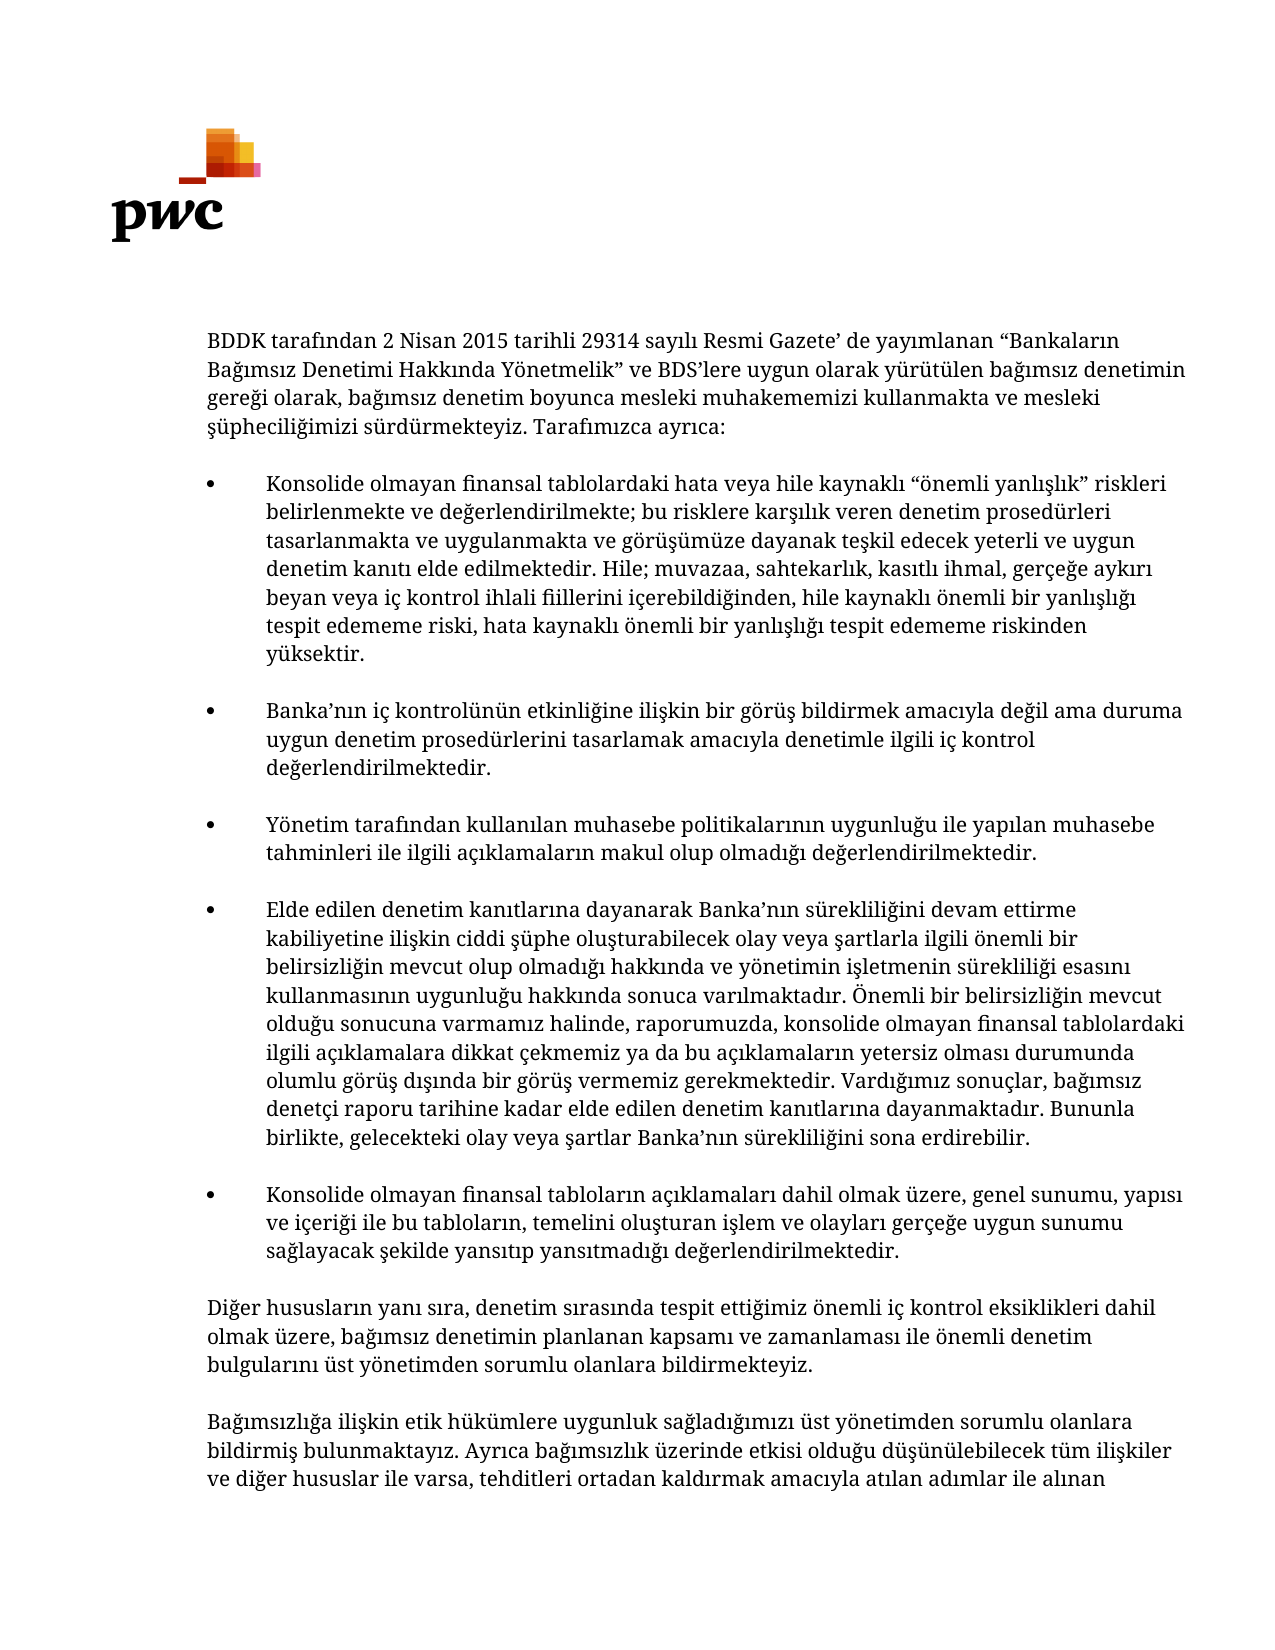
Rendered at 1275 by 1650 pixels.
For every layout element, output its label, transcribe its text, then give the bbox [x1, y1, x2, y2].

list Konsolide olmayan finansal tablolardaki hata veya hile kaynaklı “önemli yanlışlık” riskleri belirlenmekte ve değerlendirilmekte; bu risklere karşılık veren denetim prosedürleri tasarlanmakta ve uygulanmakta ve görüşümüze dayanak teşkil edecek yeterli ve uygun denetim kanıtı elde edilmektedir. Hile; muvazaa, sahtekarlık, kasıtlı ihmal, gerçeğe aykırı beyan veya iç kontrol ihlali fiillerini içerebildiğinden, hile kaynaklı önemli bir yanlışlığı tespit edememe riski, hata kaynaklı önemli bir yanlışlığı tespit edememe riskinden yüksektir. [207, 469, 1186, 668]
list Banka’nın iç kontrolünün etkinliğine ilişkin bir görüş bildirmek amacıyla değil ama duruma uygun denetim prosedürlerini tasarlamak amacıyla denetimle ilgili iç kontrol değerlendirilmektedir. [207, 696, 1186, 782]
text BDDK tarafından 2 Nisan 2015 tarihli 29314 sayılı Resmi Gazete’ de yayımlanan “Bankaların Bağımsız Denetimi Hakkında Yönetmelik” ve BDS’lere uygun olarak yürütülen bağımsız denetimin gereği olarak, bağımsız denetim boyunca mesleki muhakememizi kullanmakta ve mesleki şüpheciliğimizi sürdürmekteyiz. Tarafımızca ayrıca: [207, 327, 1186, 440]
list Konsolide olmayan finansal tabloların açıklamaları dahil olmak üzere, genel sunumu, yapısı ve içeriği ile bu tabloların, temelini oluşturan işlem ve olayları gerçeğe uygun sunumu sağlayacak şekilde yansıtıp yansıtmadığı değerlendirilmektedir. [207, 1180, 1186, 1265]
picture [70, 87, 302, 283]
text Diğer hususların yanı sıra, denetim sırasında tespit ettiğimiz önemli iç kontrol eksiklikleri dahil olmak üzere, bağımsız denetimin planlanan kapsamı ve zamanlaması ile önemli denetim bulgularını üst yönetimden sorumlu olanlara bildirmekteyiz. [207, 1293, 1186, 1379]
list Yönetim tarafından kullanılan muhasebe politikalarının uygunluğu ile yapılan muhasebe tahminleri ile ilgili açıklamaların makul olup olmadığı değerlendirilmektedir. [207, 810, 1186, 867]
list Elde edilen denetim kanıtlarına dayanarak Banka’nın sürekliliğini devam ettirme kabiliyetine ilişkin ciddi şüphe oluşturabilecek olay veya şartlarla ilgili önemli bir belirsizliğin mevcut olup olmadığı hakkında ve yönetimin işletmenin sürekliliği esasını kullanmasının uygunluğu hakkında sonuca varılmaktadır. Önemli bir belirsizliğin mevcut olduğu sonucuna varmamız halinde, raporumuzda, konsolide olmayan finansal tablolardaki ilgili açıklamalara dikkat çekmemiz ya da bu açıklamaların yetersiz olması durumunda olumlu görüş dışında bir görüş vermemiz gerekmektedir. Vardığımız sonuçlar, bağımsız denetçi raporu tarihine kadar elde edilen denetim kanıtlarına dayanmaktadır. Bununla birlikte, gelecekteki olay veya şartlar Banka’nın sürekliliğini sona erdirebilir. [207, 895, 1186, 1151]
